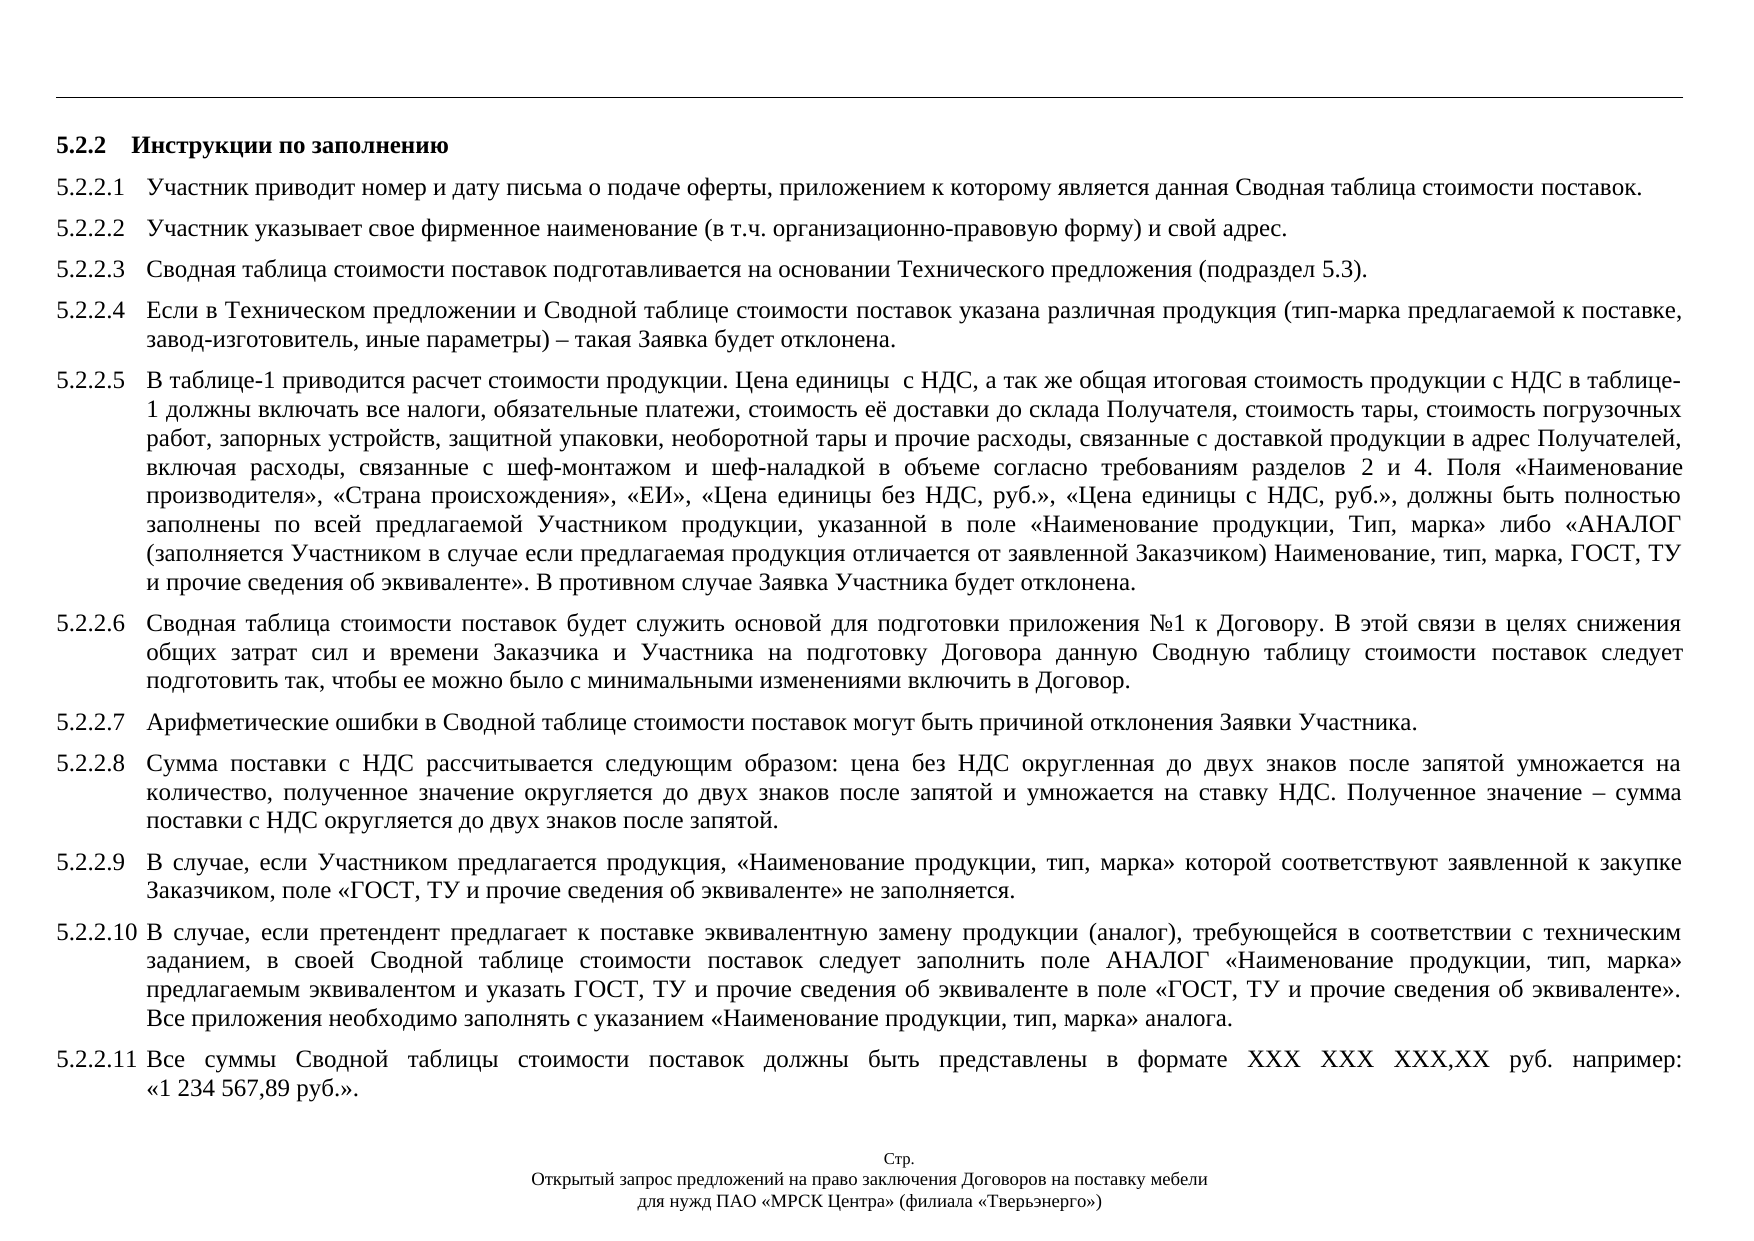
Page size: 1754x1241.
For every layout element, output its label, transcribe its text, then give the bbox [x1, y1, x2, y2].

list В случае, если Участником предлагается продукция, «Наименование продукции, тип, марка» которой соответствуют заявленной к закупке Заказчиком, поле «ГОСТ, ТУ и прочие сведения об эквиваленте» не заполняется. [56, 847, 1683, 904]
list Участник указывает свое фирменное наименование (в т.ч. организационно-правовую форму) и свой адрес. [56, 213, 1683, 242]
list Все суммы Сводной таблицы стоимости поставок должны быть представлены в формате XXX XXX XXX,XX руб. например: «1 234 567,89 руб.». [56, 1044, 1683, 1102]
subtitle Инструкции по заполнению [56, 131, 1683, 159]
list Если в Техническом предложении и Сводной таблице стоимости поставок указана различная продукция (тип-марка предлагаемой к поставке, завод-изготовитель, иные параметры) – такая Заявка будет отклонена. [56, 296, 1683, 353]
list Участник приводит номер и дату письма о подаче оферты, приложением к которому является данная Сводная таблица стоимости поставок. [56, 172, 1683, 201]
list В таблице-1 приводится расчет стоимости продукции. Цена единицы с НДС, а так же общая итоговая стоимость продукции с НДС в таблице-1 должны включать все налоги, обязательные платежи, стоимость её доставки до склада Получателя, стоимость тары, стоимость погрузочных работ, запорных устройств, защитной упаковки, необоротной тары и прочие расходы, связанные с доставкой продукции в адрес Получателей, включая расходы, связанные с шеф-монтажом и шеф-наладкой в объеме согласно требованиям разделов 2 и 4. Поля «Наименование производителя», «Страна происхождения», «ЕИ», «Цена единицы без НДС, руб.», «Цена единицы с НДС, руб.», должны быть полностью заполнены по всей предлагаемой Участником продукции, указанной в поле «Наименование продукции, Тип, марка» либо «АНАЛОГ (заполняется Участником в случае если предлагаемая продукция отличается от заявленной Заказчиком) Наименование, тип, марка, ГОСТ, ТУ и прочие сведения об эквиваленте». В противном случае Заявка Участника будет отклонена. [56, 366, 1683, 596]
list Сводная таблица стоимости поставок подготавливается на основании Технического предложения (подраздел 5.3). [56, 254, 1683, 283]
list Сводная таблица стоимости поставок будет служить основой для подготовки приложения №1 к Договору. В этой связи в целях снижения общих затрат сил и времени Заказчика и Участника на подготовку Договора данную Сводную таблицу стоимости поставок следует подготовить так, чтобы ее можно было с минимальными изменениями включить в Договор. [56, 608, 1683, 694]
list В случае, если претендент предлагает к поставке эквивалентную замену продукции (аналог), требующейся в соответствии с техническим заданием, в своей Сводной таблице стоимости поставок следует заполнить поле АНАЛОГ «Наименование продукции, тип, марка» предлагаемым эквивалентом и указать ГОСТ, ТУ и прочие сведения об эквиваленте в поле «ГОСТ, ТУ и прочие сведения об эквиваленте». Все приложения необходимо заполнять с указанием «Наименование продукции, тип, марка» аналога. [56, 917, 1683, 1032]
list Сумма поставки с НДС рассчитывается следующим образом: цена без НДС округленная до двух знаков после запятой умножается на количество, полученное значение округляется до двух знаков после запятой и умножается на ставку НДС. Полученное значение – сумма поставки с НДС округляется до двух знаков после запятой. [56, 748, 1683, 834]
list Арифметические ошибки в Сводной таблице стоимости поставок могут быть причиной отклонения Заявки Участника. [56, 707, 1683, 736]
